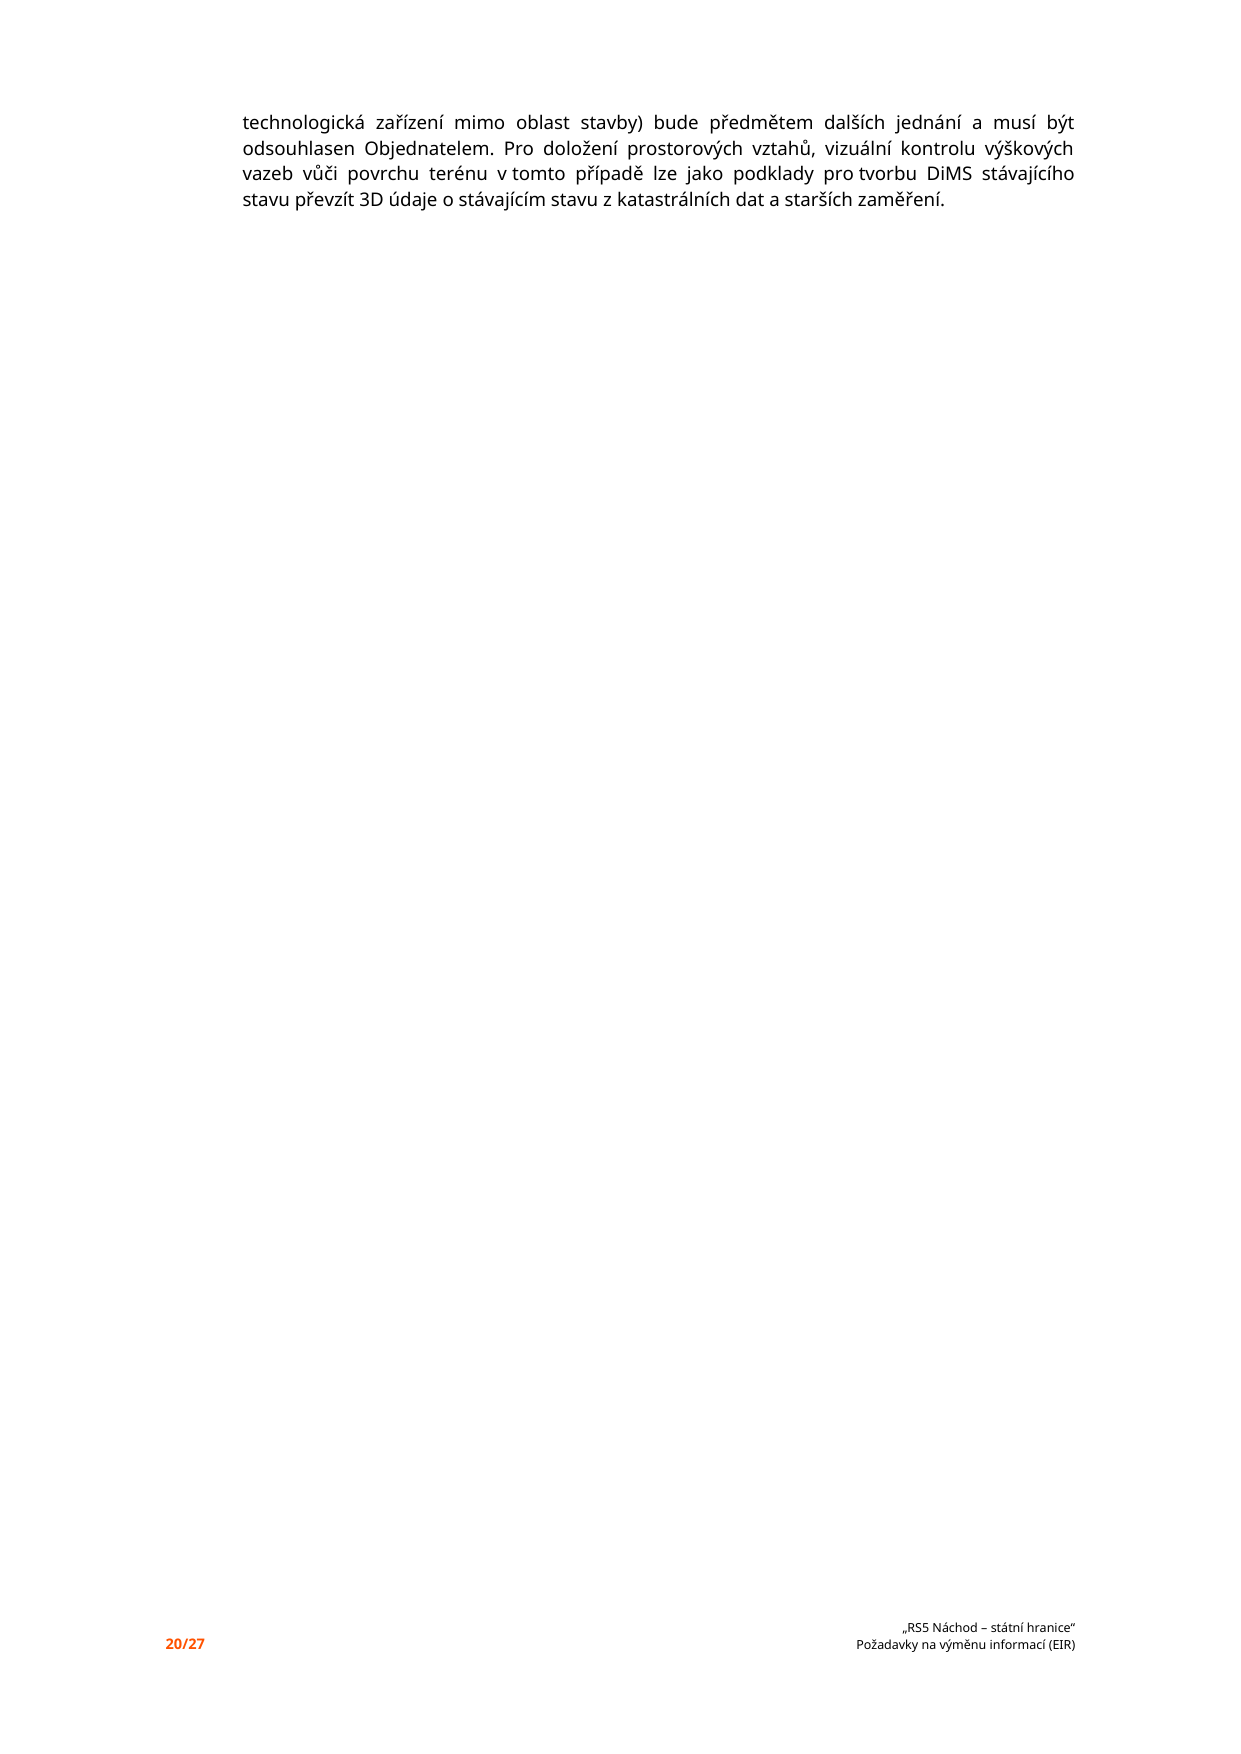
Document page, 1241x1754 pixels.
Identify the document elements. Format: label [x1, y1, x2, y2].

text [165, 109, 1075, 211]
